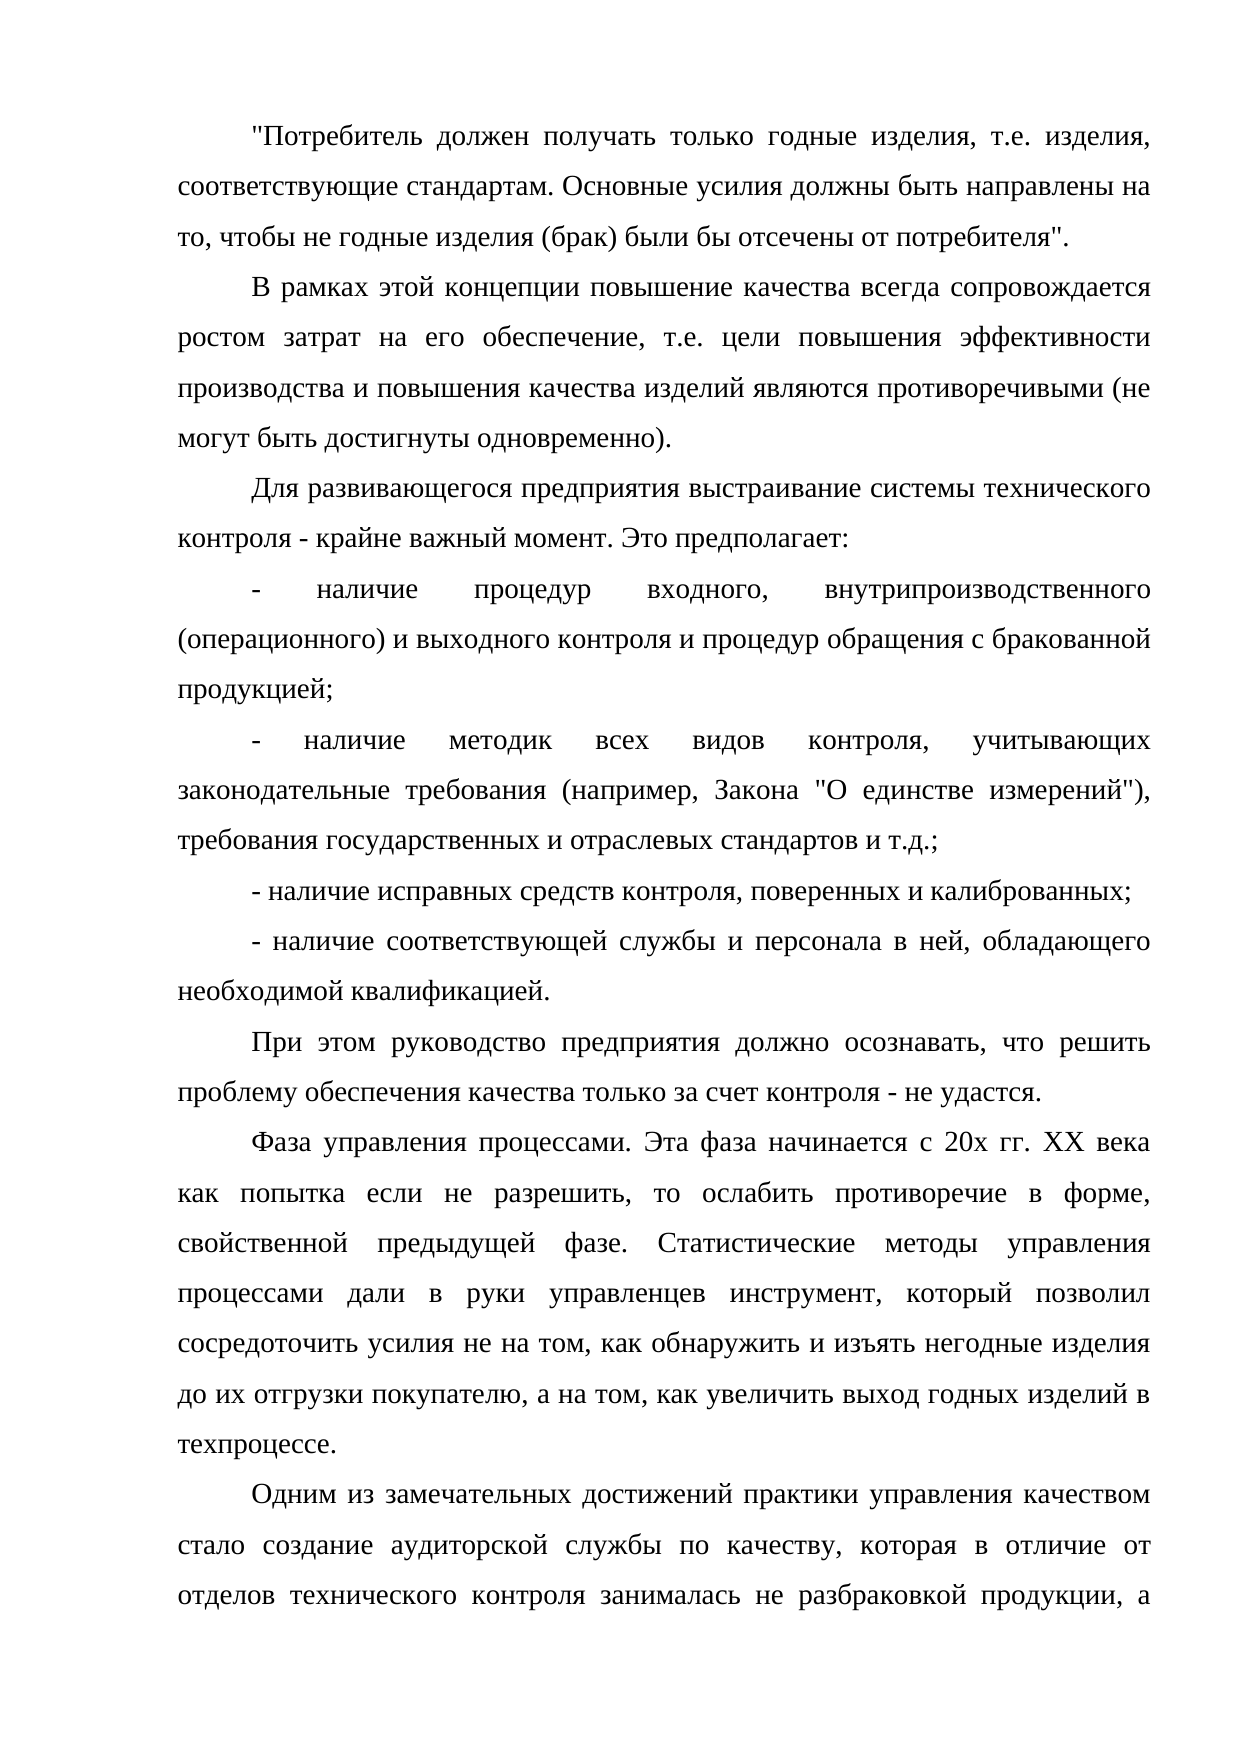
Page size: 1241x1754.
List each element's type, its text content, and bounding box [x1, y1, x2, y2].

text - наличие процедур входного, внутрипроизводственного (операционного) и выходного контроля и процедур обращения с бракованной продукцией; [177, 571, 1152, 705]
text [177, 1477, 1152, 1611]
text - наличие исправных средств контроля, поверенных и калиброванных; [177, 873, 1152, 906]
text Фаза управления процессами. Эта фаза начинается с 20х гг. ХХ века как попытка если не разрешить, то ослабить противоречие в форме, свойственной предыдущей фазе. Статистические методы управления процессами дали в руки управленцев инструмент, который позволил сосредоточить усилия не на том, как обнаружить и изъять негодные изделия до их отгрузки покупателю, а на том, как увеличить выход годных изделий в техпроцессе. [177, 1124, 1152, 1460]
text "Потребитель должен получать только годные изделия, т.е. изделия, соответствующие стандартам. Основные усилия должны быть направлены на то, чтобы не годные изделия (брак) были бы отсечены от потребителя". [177, 118, 1152, 252]
text При этом руководство предприятия должно осознавать, что решить проблему обеспечения качества только за счет контроля - не удастся. [177, 1024, 1152, 1108]
text - наличие методик всех видов контроля, учитывающих законодательные требования (например, Закона "О единстве измерений"), требования государственных и отраслевых стандартов и т.д.; [177, 722, 1152, 856]
text В рамках этой концепции повышение качества всегда сопровождается ростом затрат на его обеспечение, т.е. цели повышения эффективности производства и повышения качества изделий являются противоречивыми (не могут быть достигнуты одновременно). [177, 269, 1152, 453]
text - наличие соответствующей службы и персонала в ней, обладающего необходимой квалификацией. [177, 923, 1152, 1007]
text Для развивающегося предприятия выстраивание системы технического контроля - крайне важный момент. Это предполагает: [177, 470, 1152, 554]
